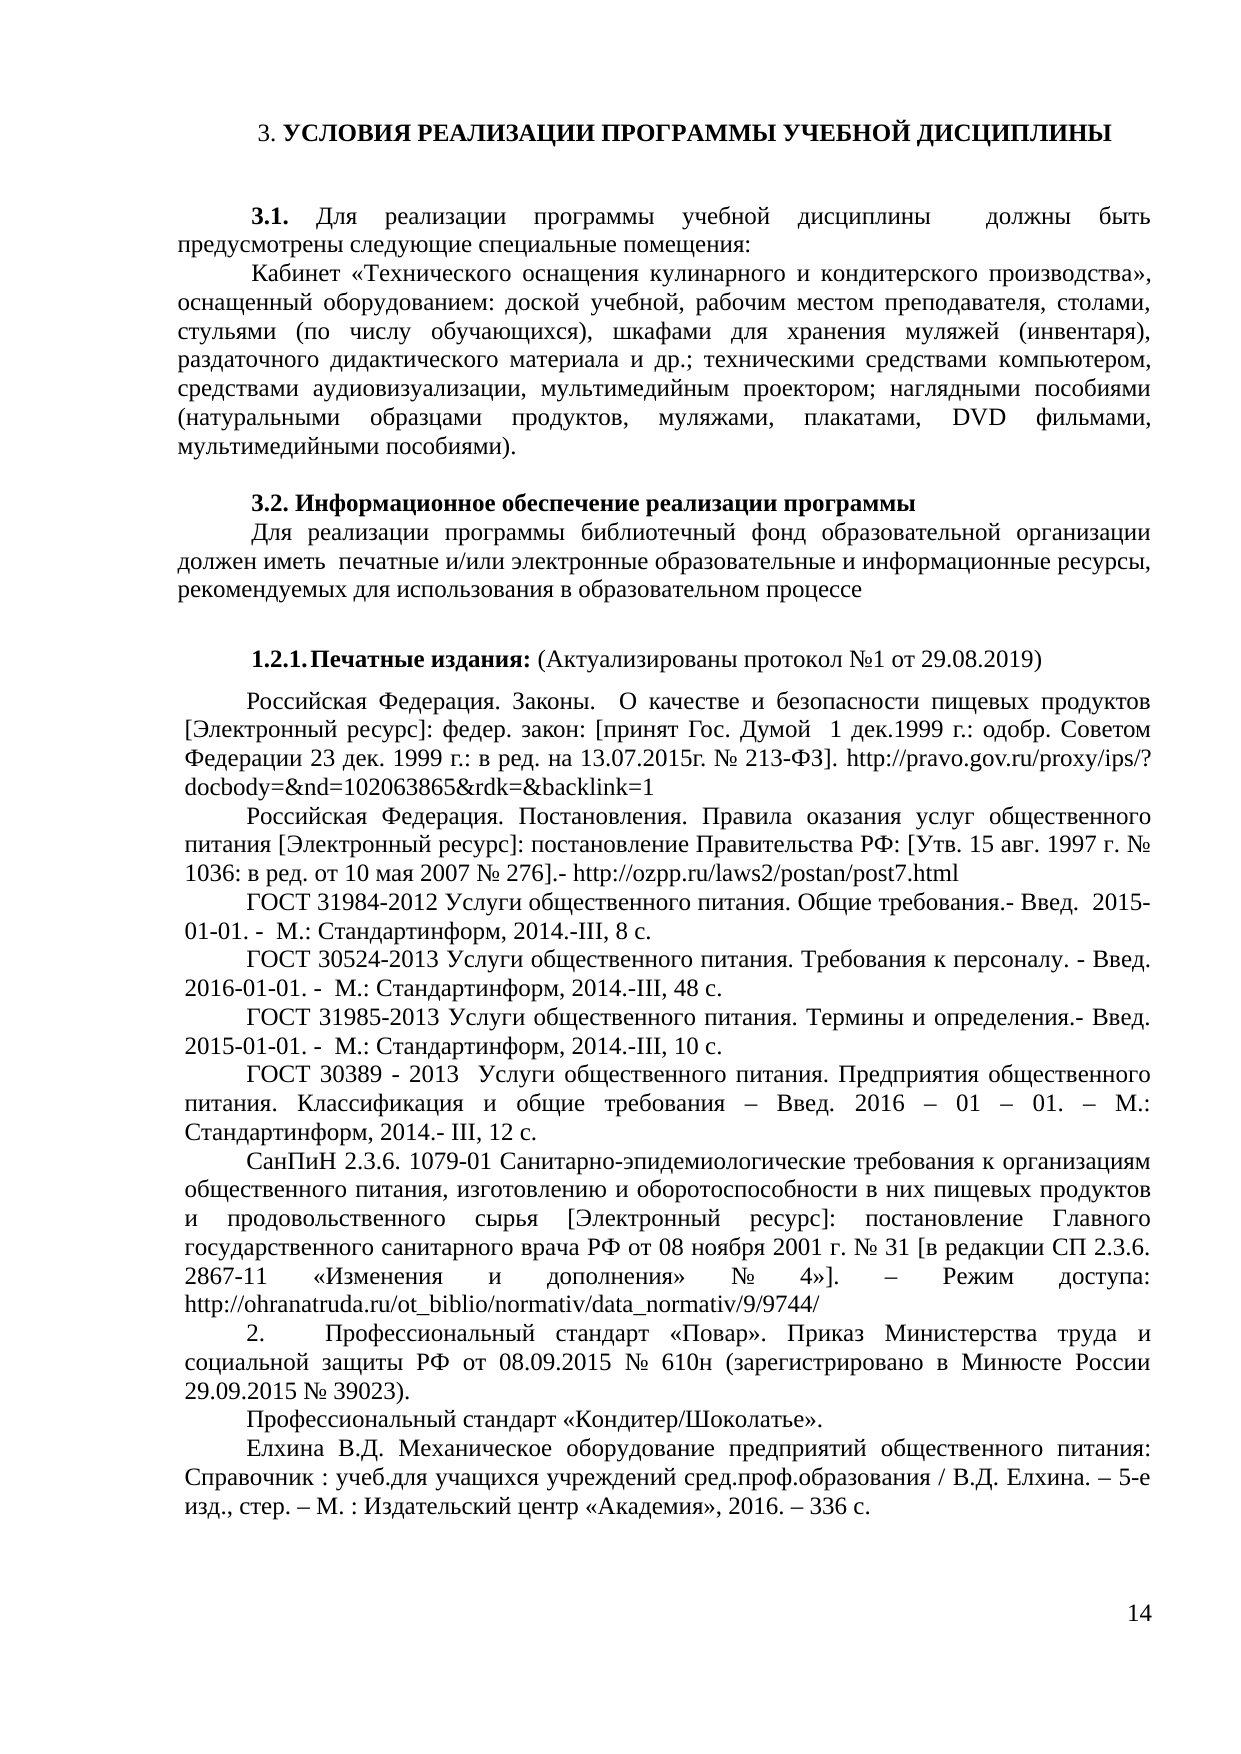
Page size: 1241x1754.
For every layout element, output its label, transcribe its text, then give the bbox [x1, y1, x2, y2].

list Профессиональный стандарт «Повар». Приказ Министерства труда и социальной защиты РФ от 08.09.2015 № 610н (зарегистрировано в Минюсте России 29.09.2015 № 39023). [184, 1318, 1152, 1404]
subtitle Российская Федерация. Законы. О качестве и безопасности пищевых продуктов [Электронный ресурс]: федер. закон: [принят Гос. Думой 1 дек.1999 г.: одобр. Советом Федерации 23 дек. 1999 г.: в ред. на 13.07.2015г. № 213-ФЗ]. http://pravo.gov.ru/proxy/ips/?docbody=&nd=102063865&rdk=&backlink=1 [184, 686, 1152, 801]
text Кабинет «Технического оснащения кулинарного и кондитерского производства», оснащенный оборудованием: доской учебной, рабочим местом преподавателя, столами, стульями (по числу обучающихся), шкафами для хранения муляжей (инвентаря), раздаточного дидактического материала и др.; техническими средствами компьютером, средствами аудиовизуализации, мультимедийным проектором; наглядными пособиями (натуральными образцами продуктов, муляжами, плакатами, DVD фильмами, мультимедийными пособиями). [177, 258, 1152, 459]
list ГОСТ 31984-2012 Услуги общественного питания. Общие требования.- Введ. 2015-01-01. - М.: Стандартинформ, 2014.-III, 8 с. [184, 887, 1152, 944]
list ГОСТ 30524-2013 Услуги общественного питания. Требования к персоналу. - Введ. 2016-01-01. - М.: Стандартинформ, 2014.-III, 48 с. [184, 944, 1152, 1002]
list Печатные издания: (Актуализированы протокол №1 от 29.08.2019) [177, 644, 1152, 673]
text 3.1. Для реализации программы учебной дисциплины должны быть предусмотрены следующие специальные помещения: [177, 201, 1152, 258]
text 3. УСЛОВИЯ РЕАЛИЗАЦИИ ПРОГРАММЫ УЧЕБНОЙ ДИСЦИПЛИНЫ [177, 118, 1152, 147]
text Для реализации программы библиотечный фонд образовательной организации должен иметь печатные и/или электронные образовательные и информационные ресурсы, рекомендуемых для использования в образовательном процессе [177, 517, 1152, 603]
list ГОСТ 31985-2013 Услуги общественного питания. Термины и определения.- Введ. 2015-01-01. - М.: Стандартинформ, 2014.-III, 10 с. [184, 1002, 1152, 1059]
list Российская Федерация. Постановления. Правила оказания услуг общественного питания [Электронный ресурс]: постановление Правительства РФ: [Утв. 15 авг. 1997 г. № 1036: в ред. от 10 мая 2007 № 276].- http://ozpp.ru/laws2/postan/post7.html [184, 801, 1152, 887]
list СанПиН 2.3.6. 1079-01 Санитарно-эпидемиологические требования к организациям общественного питания, изготовлению и оборотоспособности в них пищевых продуктов и продовольственного сырья [Электронный ресурс]: постановление Главного государственного санитарного врача РФ от 08 ноября 2001 г. № 31 [в редакции СП 2.3.6. 2867-11 «Изменения и дополнения» № 4»]. – Режим доступа: http://ohranatruda.ru/ot_biblio/normativ/data_normativ/9/9744/ [184, 1146, 1152, 1318]
list Профессиональный стандарт «Кондитер/Шоколатье». [184, 1404, 1152, 1433]
list Елхина В.Д. Механическое оборудование предприятий общественного питания: Справочник : учеб.для учащихся учреждений сред.проф.образования / В.Д. Елхина. – 5-е изд., стер. – М. : Издательский центр «Академия», 2016. – 336 с. [184, 1433, 1152, 1519]
list ГОСТ 30389 - 2013 Услуги общественного питания. Предприятия общественного питания. Классификация и общие требования – Введ. 2016 – 01 – 01. – М.: Стандартинформ, 2014.- III, 12 с. [184, 1059, 1152, 1146]
text 3.2. Информационное обеспечение реализации программы [177, 488, 1152, 517]
